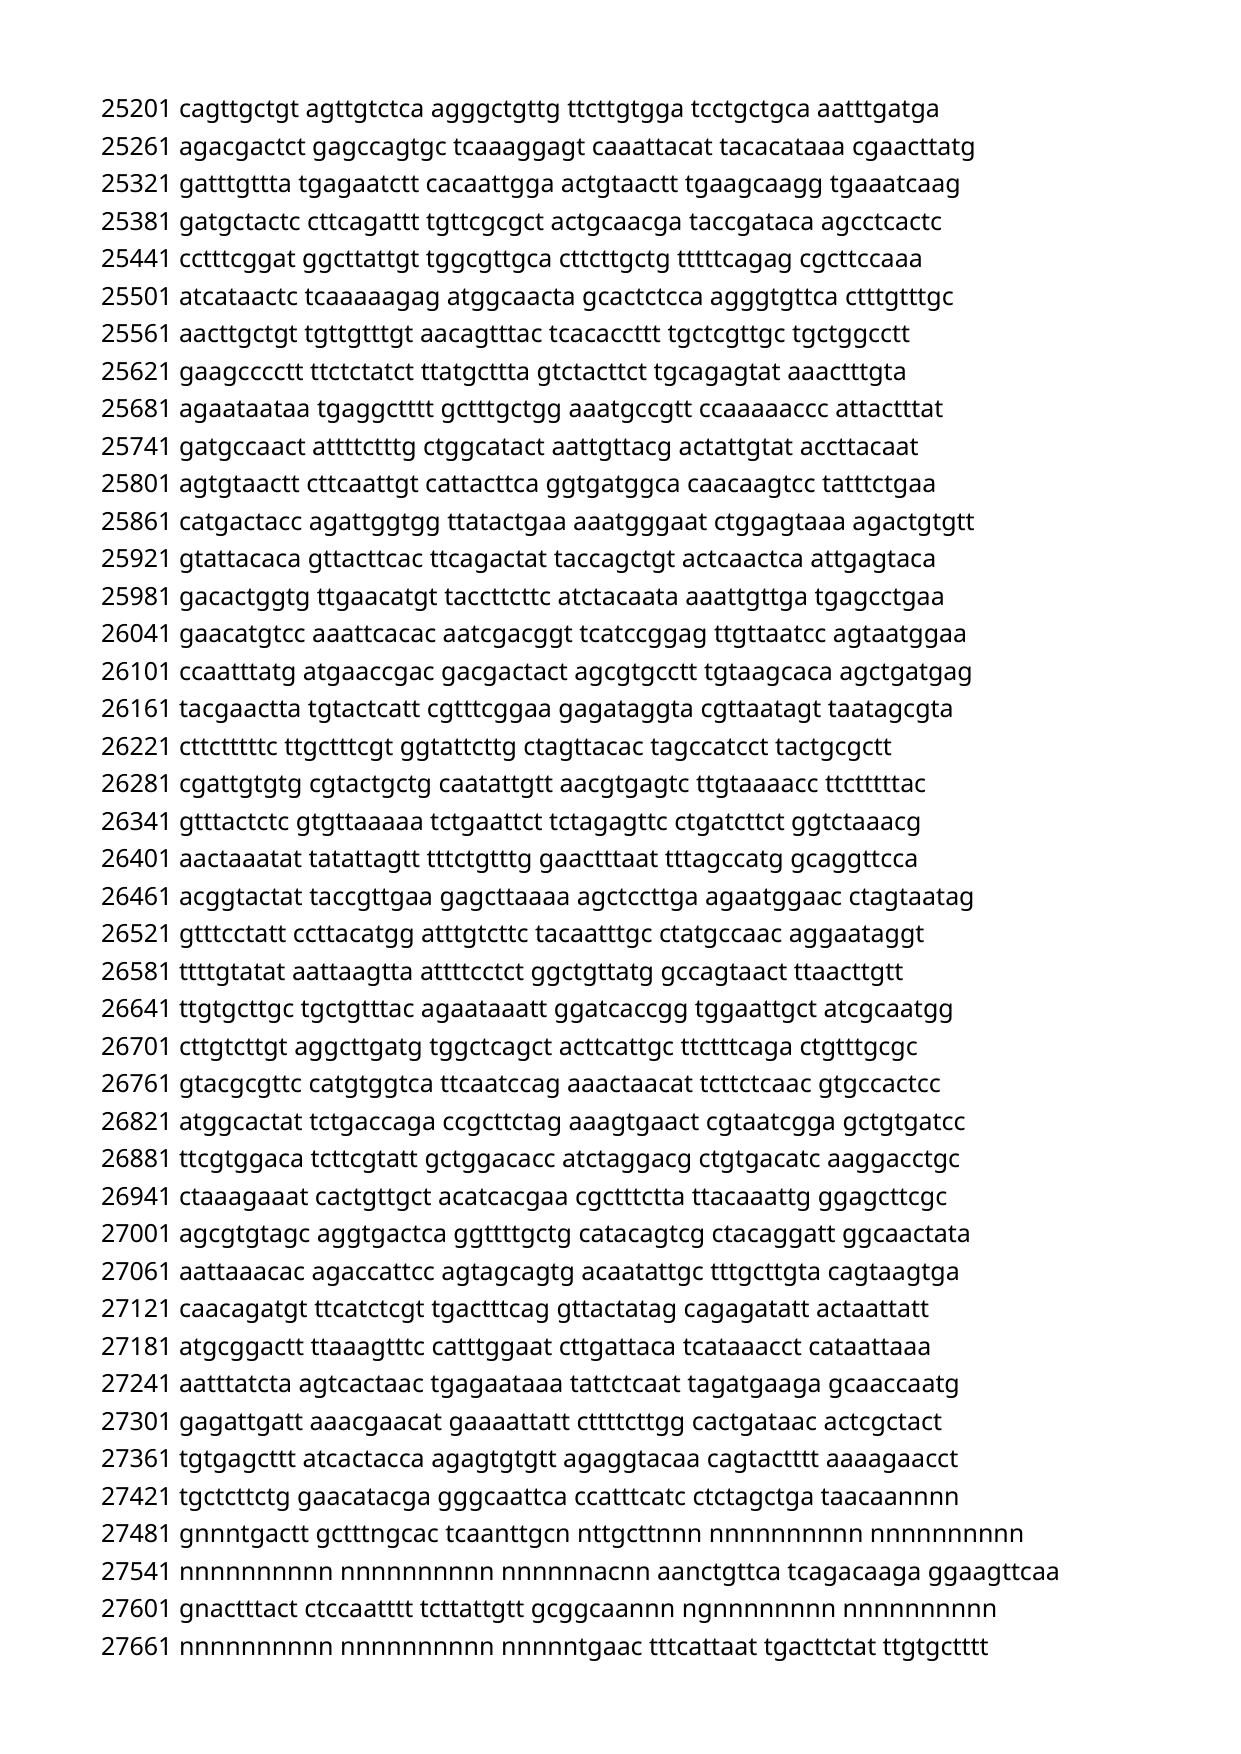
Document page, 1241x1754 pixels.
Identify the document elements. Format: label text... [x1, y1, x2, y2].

text 27541 nnnnnnnnnn nnnnnnnnnn nnnnnnacnn aanctgttca tcagacaaga ggaagttcaa [75, 1552, 1165, 1589]
text 25381 gatgctactc cttcagattt tgttcgcgct actgcaacga taccgataca agcctcactc [75, 202, 1165, 239]
text 27061 aattaaacac agaccattcc agtagcagtg acaatattgc tttgcttgta cagtaagtga [75, 1252, 1165, 1289]
text 25861 catgactacc agattggtgg ttatactgaa aaatgggaat ctggagtaaa agactgtgtt [75, 502, 1165, 539]
text 25741 gatgccaact attttctttg ctggcatact aattgttacg actattgtat accttacaat [75, 427, 1165, 464]
text 26581 ttttgtatat aattaagtta attttcctct ggctgttatg gccagtaact ttaacttgtt [75, 952, 1165, 989]
text 27661 nnnnnnnnnn nnnnnnnnnn nnnnntgaac tttcattaat tgacttctat ttgtgctttt [75, 1627, 1165, 1664]
text 27181 atgcggactt ttaaagtttc catttggaat cttgattaca tcataaacct cataattaaa [75, 1327, 1165, 1364]
text 25201 cagttgctgt agttgtctca agggctgttg ttcttgtgga tcctgctgca aatttgatga [75, 89, 1165, 127]
text 27601 gnactttact ctccaatttt tcttattgtt gcggcaannn ngnnnnnnnn nnnnnnnnnn [75, 1589, 1165, 1627]
text 25801 agtgtaactt cttcaattgt cattacttca ggtgatggca caacaagtcc tatttctgaa [75, 464, 1165, 502]
text 27361 tgtgagcttt atcactacca agagtgtgtt agaggtacaa cagtactttt aaaagaacct [75, 1439, 1165, 1477]
text 27481 gnnntgactt gctttngcac tcaanttgcn nttgcttnnn nnnnnnnnnn nnnnnnnnnn [75, 1514, 1165, 1552]
text 27301 gagattgatt aaacgaacat gaaaattatt cttttcttgg cactgataac actcgctact [75, 1402, 1165, 1439]
text 26101 ccaatttatg atgaaccgac gacgactact agcgtgcctt tgtaagcaca agctgatgag [75, 652, 1165, 689]
text 25921 gtattacaca gttacttcac ttcagactat taccagctgt actcaactca attgagtaca [75, 539, 1165, 577]
text 27421 tgctcttctg gaacatacga gggcaattca ccatttcatc ctctagctga taacaannnn [75, 1477, 1165, 1514]
text 26761 gtacgcgttc catgtggtca ttcaatccag aaactaacat tcttctcaac gtgccactcc [75, 1064, 1165, 1102]
text 26641 ttgtgcttgc tgctgtttac agaataaatt ggatcaccgg tggaattgct atcgcaatgg [75, 989, 1165, 1027]
text 25981 gacactggtg ttgaacatgt taccttcttc atctacaata aaattgttga tgagcctgaa [75, 577, 1165, 614]
text 26521 gtttcctatt ccttacatgg atttgtcttc tacaatttgc ctatgccaac aggaataggt [75, 914, 1165, 952]
text 26461 acggtactat taccgttgaa gagcttaaaa agctccttga agaatggaac ctagtaatag [75, 877, 1165, 914]
text 25261 agacgactct gagccagtgc tcaaaggagt caaattacat tacacataaa cgaacttatg [75, 127, 1165, 164]
text 26701 cttgtcttgt aggcttgatg tggctcagct acttcattgc ttctttcaga ctgtttgcgc [75, 1027, 1165, 1064]
text 26161 tacgaactta tgtactcatt cgtttcggaa gagataggta cgttaatagt taatagcgta [75, 689, 1165, 727]
text 27241 aatttatcta agtcactaac tgagaataaa tattctcaat tagatgaaga gcaaccaatg [75, 1364, 1165, 1402]
text 25621 gaagcccctt ttctctatct ttatgcttta gtctacttct tgcagagtat aaactttgta [75, 352, 1165, 389]
text 26881 ttcgtggaca tcttcgtatt gctggacacc atctaggacg ctgtgacatc aaggacctgc [75, 1139, 1165, 1177]
text 27001 agcgtgtagc aggtgactca ggttttgctg catacagtcg ctacaggatt ggcaactata [75, 1214, 1165, 1252]
text 25501 atcataactc tcaaaaagag atggcaacta gcactctcca agggtgttca ctttgtttgc [75, 277, 1165, 314]
text 26041 gaacatgtcc aaattcacac aatcgacggt tcatccggag ttgttaatcc agtaatggaa [75, 614, 1165, 652]
text 26341 gtttactctc gtgttaaaaa tctgaattct tctagagttc ctgatcttct ggtctaaacg [75, 802, 1165, 839]
text 26221 cttctttttc ttgctttcgt ggtattcttg ctagttacac tagccatcct tactgcgctt [75, 727, 1165, 764]
text 26821 atggcactat tctgaccaga ccgcttctag aaagtgaact cgtaatcgga gctgtgatcc [75, 1102, 1165, 1139]
text 27121 caacagatgt ttcatctcgt tgactttcag gttactatag cagagatatt actaattatt [75, 1289, 1165, 1327]
text 26281 cgattgtgtg cgtactgctg caatattgtt aacgtgagtc ttgtaaaacc ttctttttac [75, 764, 1165, 802]
text 25441 cctttcggat ggcttattgt tggcgttgca cttcttgctg tttttcagag cgcttccaaa [75, 239, 1165, 277]
text 26941 ctaaagaaat cactgttgct acatcacgaa cgctttctta ttacaaattg ggagcttcgc [75, 1177, 1165, 1214]
text 26401 aactaaatat tatattagtt tttctgtttg gaactttaat tttagccatg gcaggttcca [75, 839, 1165, 877]
text 25321 gatttgttta tgagaatctt cacaattgga actgtaactt tgaagcaagg tgaaatcaag [75, 164, 1165, 202]
text 25561 aacttgctgt tgttgtttgt aacagtttac tcacaccttt tgctcgttgc tgctggcctt [75, 314, 1165, 352]
text 25681 agaataataa tgaggctttt gctttgctgg aaatgccgtt ccaaaaaccc attactttat [75, 389, 1165, 427]
